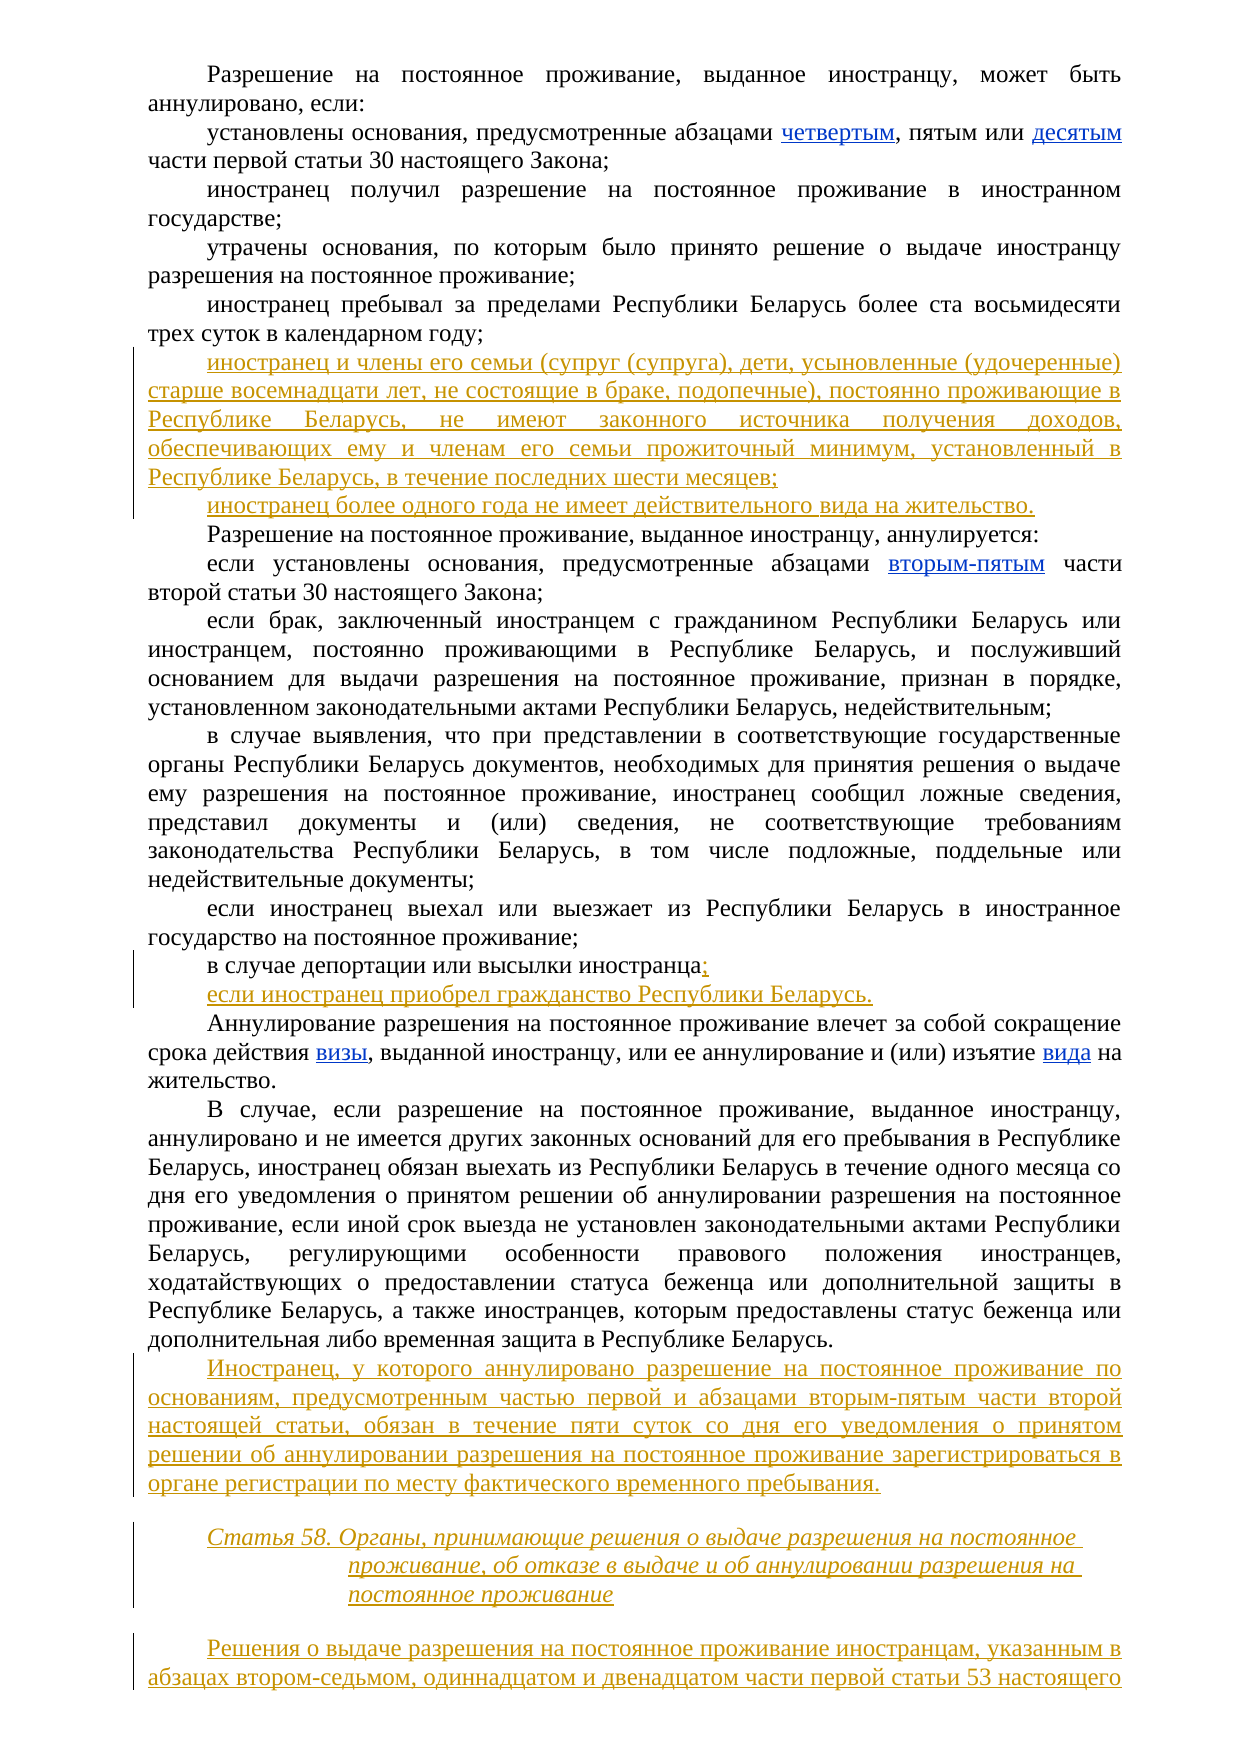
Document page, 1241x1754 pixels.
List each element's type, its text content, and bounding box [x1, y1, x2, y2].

text в случае выявления, что при представлении в соответствующие государственные органы Республики Беларусь документов, необходимых для принятия решения о выдаче ему разрешения на постоянное проживание, иностранец сообщил ложные сведения, представил документы и (или) сведения, не соответствующие требованиям законодательства Республики Беларусь, в том числе подложные, поддельные или недействительные документы; [148, 720, 1122, 893]
text установлены основания, предусмотренные абзацами четвертым, пятым или десятым части первой статьи 30 настоящего Закона; [148, 117, 1122, 174]
text если иностранец выехал или выезжает из Республики Беларусь в иностранное государство на постоянное проживание; [148, 893, 1122, 950]
text иностранец получил разрешение на постоянное проживание в иностранном государстве; [148, 174, 1122, 232]
text В случае, если разрешение на постоянное проживание, выданное иностранцу, аннулировано и не имеется других законных оснований для его пребывания в Республике Беларусь, иностранец обязан выехать из Республики Беларусь в течение одного месяца со дня его уведомления о принятом решении об аннулировании разрешения на постоянное проживание, если иной срок выезда не установлен законодательными актами Республики Беларусь, регулирующими особенности правового положения иностранцев, ходатайствующих о предоставлении статуса беженца или дополнительной защиты в Республике Беларусь, а также иностранцев, которым предоставлены статус беженца или дополнительная либо временная защита в Республике Беларусь. [148, 1094, 1122, 1353]
text Разрешение на постоянное проживание, выданное иностранцу, аннулируется: [148, 519, 1122, 548]
text в случае депортации или высылки иностранца [148, 950, 1122, 979]
text Разрешение на постоянное проживание, выданное иностранцу, может быть аннулировано, если: [148, 59, 1122, 117]
text если брак, заключенный иностранцем с гражданином Республики Беларусь или иностранцем, постоянно проживающими в Республике Беларусь, и послуживший основанием для выдачи разрешения на постоянное проживание, признан в порядке, установленном законодательными актами Республики Беларусь, недействительным; [148, 605, 1122, 720]
text если установлены основания, предусмотренные абзацами вторым-пятым части второй статьи 30 настоящего Закона; [148, 548, 1122, 605]
text Аннулирование разрешения на постоянное проживание влечет за собой сокращение срока действия визы, выданной иностранцу, или ее аннулирование и (или) изъятие вида на жительство. [148, 1008, 1122, 1094]
text утрачены основания, по которым было принято решение о выдаче иностранцу разрешения на постоянное проживание; [148, 232, 1122, 289]
text иностранец пребывал за пределами Республики Беларусь более ста восьмидесяти трех суток в календарном году; [148, 289, 1122, 347]
